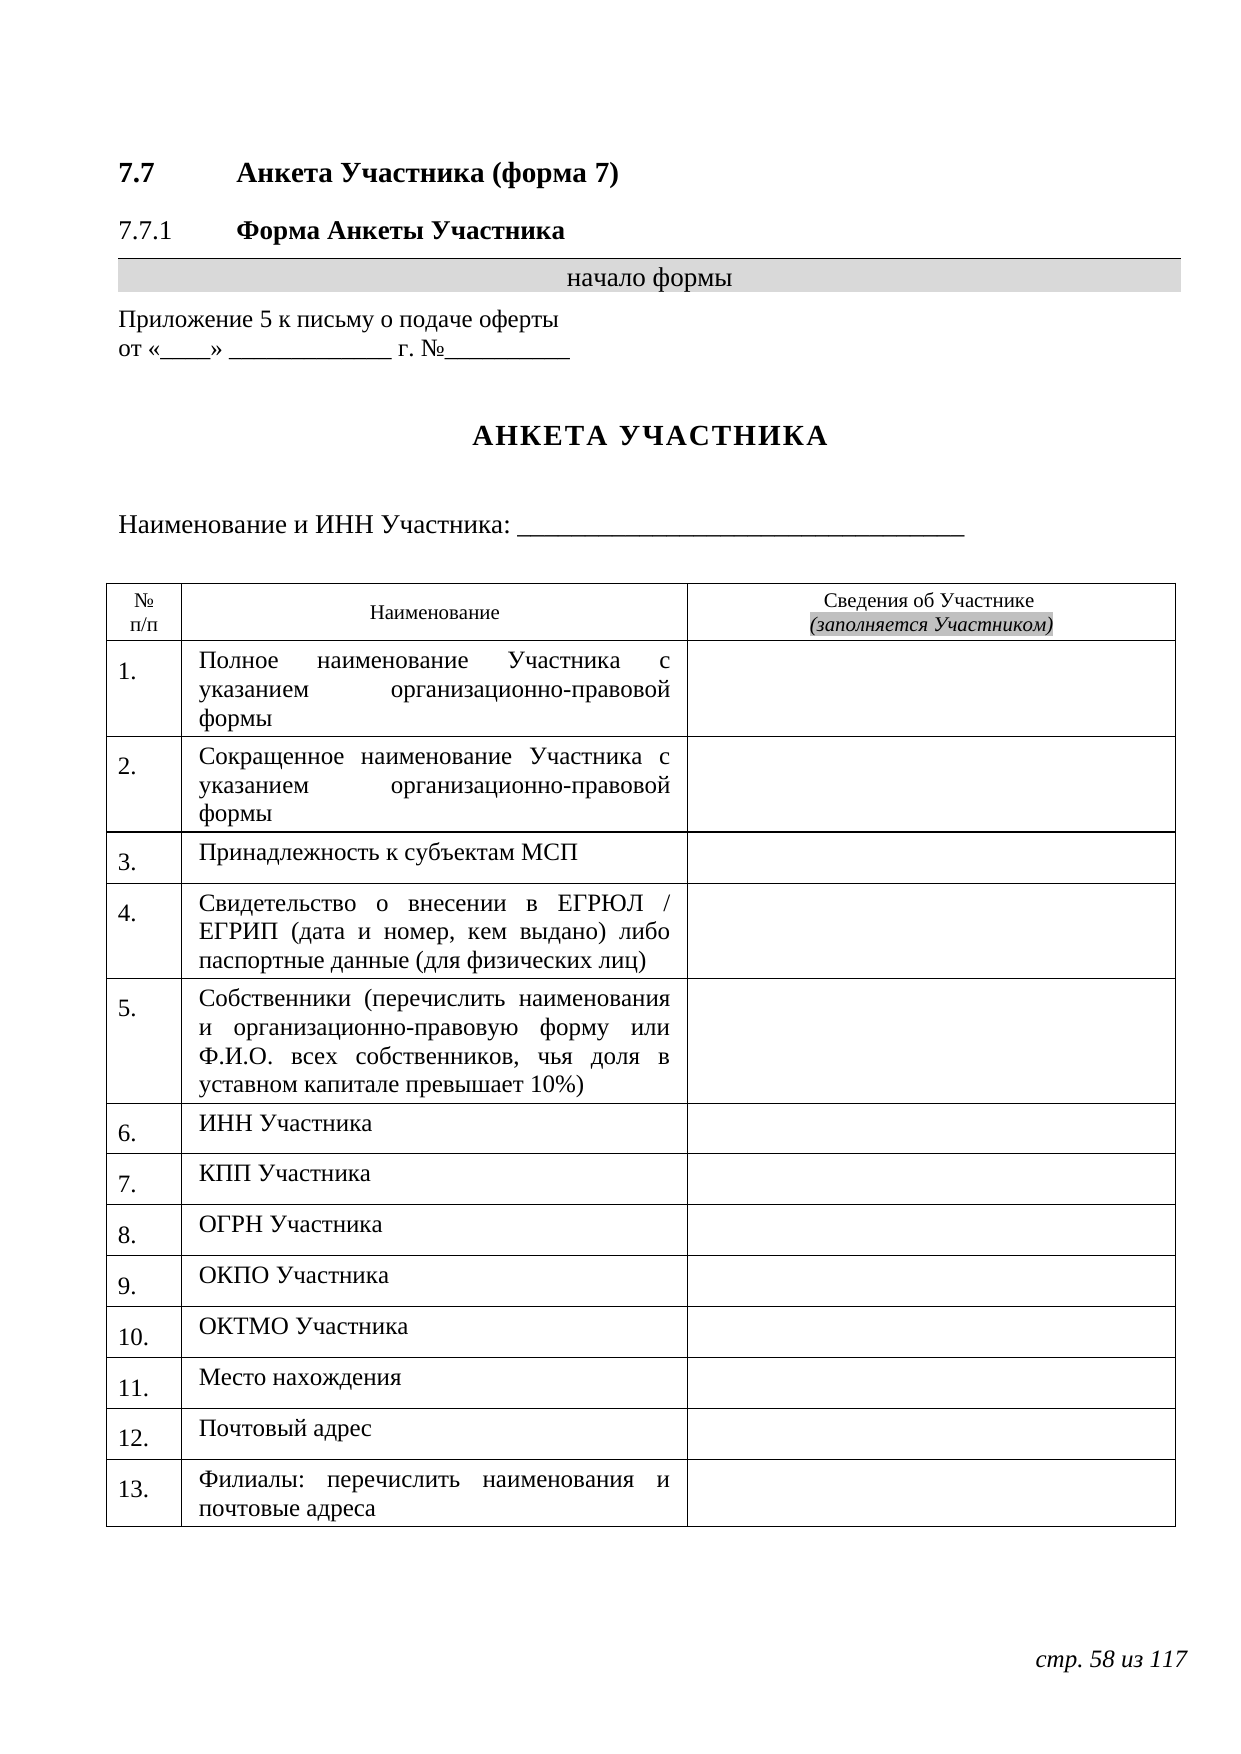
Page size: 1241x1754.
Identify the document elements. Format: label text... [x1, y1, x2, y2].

table_cell [688, 1104, 1175, 1153]
table_cell Филиалы: перечислить наименования и почтовые адреса [182, 1460, 687, 1526]
table_cell [107, 641, 181, 736]
table_cell Свидетельство о внесении в ЕГРЮЛ / ЕГРИП (дата и номер, кем выдано) либо паспортные данные (для физических лиц) [182, 884, 687, 978]
table_cell Принадлежность к субъектам МСП [182, 833, 687, 882]
table_cell [688, 1307, 1175, 1357]
table_cell [107, 979, 181, 1102]
table_cell [107, 1358, 181, 1408]
table_cell [688, 1460, 1175, 1526]
table_cell Почтовый адрес [182, 1409, 687, 1459]
table_header Наименование [182, 584, 687, 640]
table_cell [688, 737, 1175, 831]
table_cell Полное наименование Участника с указанием организационно-правовой формы [182, 641, 687, 736]
text Форма Анкеты Участника [118, 214, 1181, 245]
table_cell [107, 1409, 181, 1459]
table_cell [107, 1104, 181, 1153]
table_cell [107, 1154, 181, 1204]
text начало формы [118, 259, 1181, 292]
table_cell Сокращенное наименование Участника с указанием организационно-правовой формы [182, 737, 687, 831]
table_cell [107, 1307, 181, 1357]
table_cell [688, 884, 1175, 978]
table_cell [107, 1205, 181, 1255]
table_cell [688, 833, 1175, 882]
table_cell ОГРН Участника [182, 1205, 687, 1255]
subtitle Анкета Участника (форма 7) [118, 156, 1181, 189]
table_cell ИНН Участника [182, 1104, 687, 1153]
text Наименование и ИНН Участника: _________________________________ [118, 508, 1181, 539]
table_cell Собственники (перечислить наименования и организационно-правовую форму или Ф.И.О. всех собственников, чья доля в уставном капитале превышает 10%) [182, 979, 687, 1102]
table_cell [688, 1256, 1175, 1306]
table_cell [688, 979, 1175, 1102]
table_header Сведения об Участнике (заполняется Участником) [688, 584, 1175, 640]
table_cell [107, 1460, 181, 1526]
table_cell ОКТМО Участника [182, 1307, 687, 1357]
table_cell [107, 1256, 181, 1306]
table_cell [107, 884, 181, 978]
table_cell [107, 833, 181, 882]
table_cell [688, 1154, 1175, 1204]
table_cell Место нахождения [182, 1358, 687, 1408]
table_cell КПП Участника [182, 1154, 687, 1204]
table_cell [688, 1358, 1175, 1408]
text Анкета Участника [118, 418, 1181, 452]
table_cell [688, 641, 1175, 736]
table_cell [688, 1205, 1175, 1255]
table_cell ОКПО Участника [182, 1256, 687, 1306]
table_header № п/п [107, 584, 181, 640]
table_cell [688, 1409, 1175, 1459]
table_cell [107, 737, 181, 831]
text Приложение 5 к письму о подаче оферты от «____» _____________ г. №__________ [118, 304, 1181, 362]
